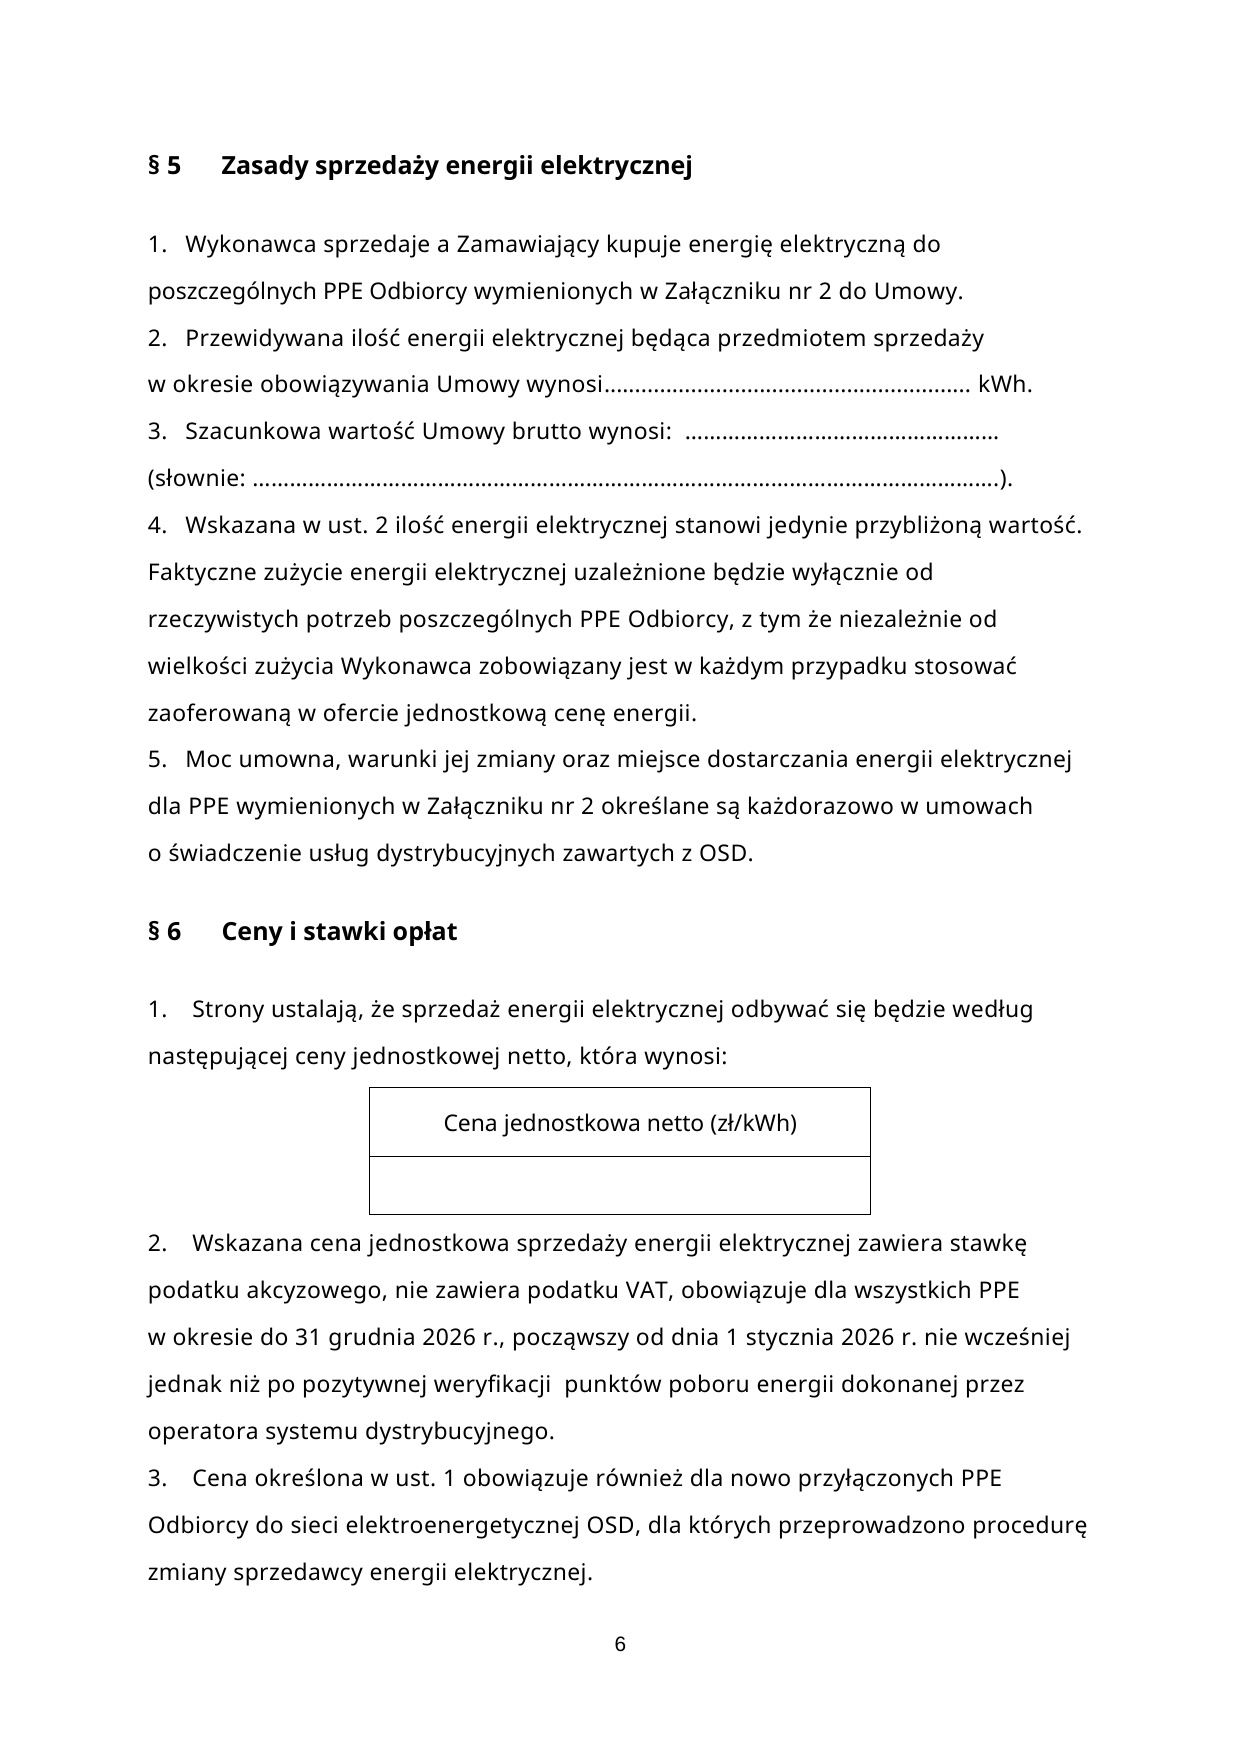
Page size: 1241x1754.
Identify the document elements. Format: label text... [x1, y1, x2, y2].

list Przewidywana ilość energii elektrycznej będąca przedmiotem sprzedaży w okresie obowiązywania Umowy wynosi kWh. [148, 322, 1093, 400]
list Wskazana w ust. 2 ilość energii elektrycznej stanowi jedynie przybliżoną wartość. Faktyczne zużycie energii elektrycznej uzależnione będzie wyłącznie od rzeczywistych potrzeb poszczególnych PPE Odbiorcy, z tym że niezależnie od wielkości zużycia Wykonawca zobowiązany jest w każdym przypadku stosować zaoferowaną w ofercie jednostkową cenę energii. [148, 509, 1093, 728]
subtitle Ceny i stawki opłat [148, 913, 1093, 947]
list Cena określona w ust. 1 obowiązuje również dla nowo przyłączonych PPE Odbiorcy do sieci elektroenergetycznej OSD, dla których przeprowadzono procedurę zmiany sprzedawcy energii elektrycznej. [148, 1462, 1093, 1587]
subtitle Zasady sprzedaży energii elektrycznej [148, 148, 1093, 182]
table_header Cena jednostkowa netto (zł/kWh) [370, 1088, 870, 1156]
list Wskazana cena jednostkowa sprzedaży energii elektrycznej zawiera stawkę podatku akcyzowego, nie zawiera podatku VAT, obowiązuje dla wszystkich PPE w okresie do 31 grudnia 2026 r., począwszy od dnia 1 stycznia 2026 r. nie wcześniej jednak niż po pozytywnej weryfikacji punktów poboru energii dokonanej przez operatora systemu dystrybucyjnego. [148, 1227, 1093, 1446]
list Szacunkowa wartość Umowy brutto wynosi: ……………………………………………(słownie: ………………………………………………………………………………………………………….). [148, 415, 1093, 493]
list Strony ustalają, że sprzedaż energii elektrycznej odbywać się będzie według następującej ceny jednostkowej netto, która wynosi: [148, 993, 1093, 1072]
list Wykonawca sprzedaje a Zamawiający kupuje energię elektryczną do poszczególnych PPE Odbiorcy wymienionych w Załączniku nr 2 do Umowy. [148, 228, 1093, 306]
table_cell [370, 1157, 870, 1214]
list Moc umowna, warunki jej zmiany oraz miejsce dostarczania energii elektrycznej dla PPE wymienionych w Załączniku nr 2 określane są każdorazowo w umowach o świadczenie usług dystrybucyjnych zawartych z OSD. [148, 743, 1093, 868]
